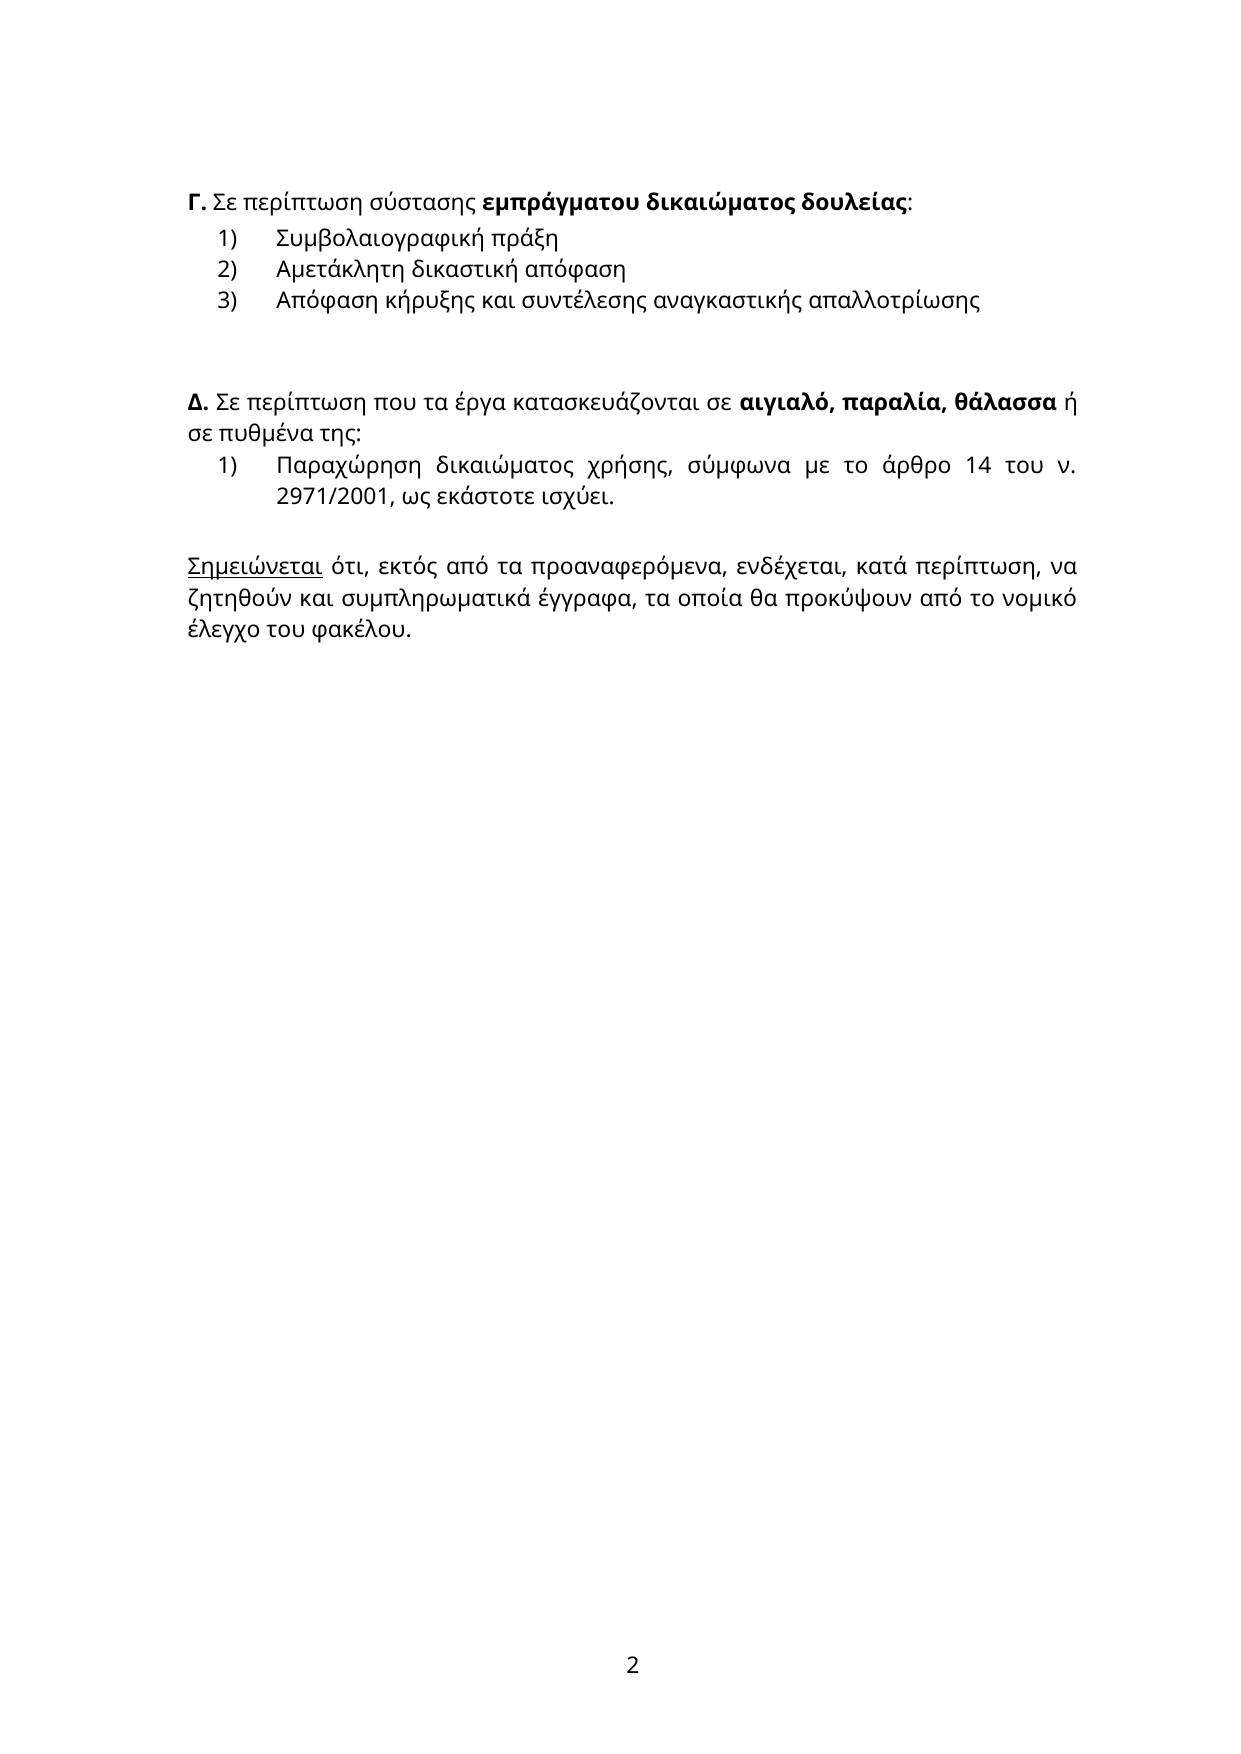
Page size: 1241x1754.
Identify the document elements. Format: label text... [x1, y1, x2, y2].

text Γ. Σε περίπτωση σύστασης εμπράγματου δικαιώματος δουλείας: [187, 186, 1078, 217]
list Παραχώρηση δικαιώματος χρήσης, σύμφωνα με το άρθρο 14 του ν. 2971/2001, ως εκάστοτε ισχύει. [217, 448, 1078, 511]
text Δ. Σε περίπτωση που τα έργα κατασκευάζονται σε αιγιαλό, παραλία, θάλασσα ή σε πυθμένα της: [187, 386, 1078, 448]
text Σημειώνεται ότι, εκτός από τα προαναφερόμενα, ενδέχεται, κατά περίπτωση, να ζητηθούν και συμπληρωματικά έγγραφα, τα οποία θα προκύψουν από το νομικό έλεγχο του φακέλου. [187, 550, 1078, 644]
list Συμβολαιογραφική πράξη [217, 222, 1078, 253]
list Απόφαση κήρυξης και συντέλεσης αναγκαστικής απαλλοτρίωσης [217, 284, 1078, 316]
list Αμετάκλητη δικαστική απόφαση [217, 253, 1078, 284]
